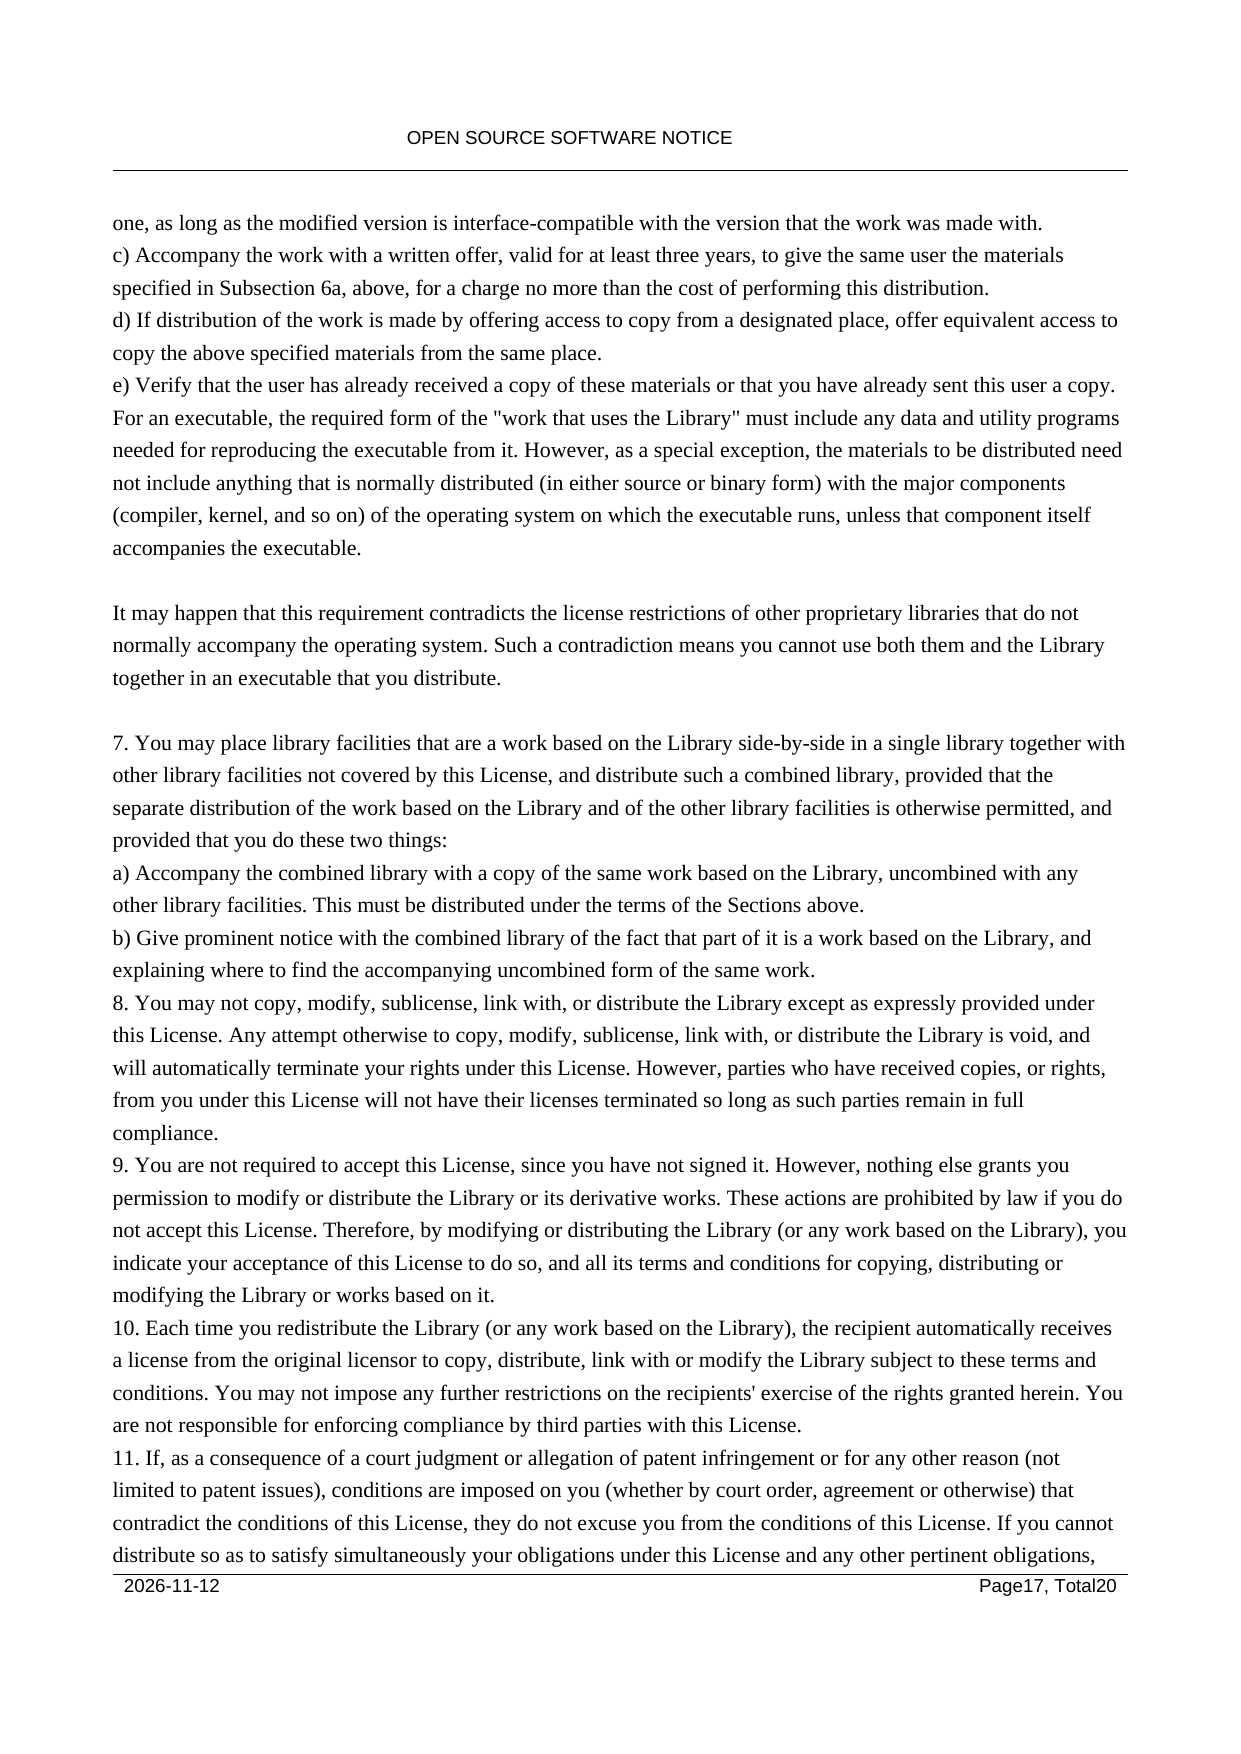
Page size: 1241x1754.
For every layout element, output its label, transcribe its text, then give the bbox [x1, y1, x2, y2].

text For an executable, the required form of the "work that uses the Library" must include any data and utility programs needed for reproducing the executable from it. However, as a special exception, the materials to be distributed need not include anything that is normally distributed (in either source or binary form) with the major components (compiler, kernel, and so on) of the operating system on which the executable runs, unless that component itself accompanies the executable. [112, 401, 1128, 564]
text a) Accompany the combined library with a copy of the same work based on the Library, uncombined with any other library facilities. This must be distributed under the terms of the Sections above. [112, 856, 1128, 921]
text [112, 206, 1128, 239]
text c) Accompany the work with a written offer, valid for at least three years, to give the same user the materials specified in Subsection 6a, above, for a charge no more than the cost of performing this distribution. [112, 239, 1128, 304]
text b) Give prominent notice with the combined library of the fact that part of it is a work based on the Library, and explaining where to find the accompanying uncombined form of the same work. [112, 921, 1128, 986]
text e) Verify that the user has already received a copy of these materials or that you have already sent this user a copy. [112, 369, 1128, 401]
text d) If distribution of the work is made by offering access to copy from a designated place, offer equivalent access to copy the above specified materials from the same place. [112, 304, 1128, 369]
text 8. You may not copy, modify, sublicense, link with, or distribute the Library except as expressly provided under this License. Any attempt otherwise to copy, modify, sublicense, link with, or distribute the Library is void, and will automatically terminate your rights under this License. However, parties who have received copies, or rights, from you under this License will not have their licenses terminated so long as such parties remain in full compliance. [112, 986, 1128, 1149]
text 7. You may place library facilities that are a work based on the Library side-by-side in a single library together with other library facilities not covered by this License, and distribute such a combined library, provided that the separate distribution of the work based on the Library and of the other library facilities is otherwise permitted, and provided that you do these two things: [112, 726, 1128, 856]
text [112, 1441, 1128, 1571]
text 9. You are not required to accept this License, since you have not signed it. However, nothing else grants you permission to modify or distribute the Library or its derivative works. These actions are prohibited by law if you do not accept this License. Therefore, by modifying or distributing the Library (or any work based on the Library), you indicate your acceptance of this License to do so, and all its terms and conditions for copying, distributing or modifying the Library or works based on it. [112, 1149, 1128, 1311]
text It may happen that this requirement contradicts the license restrictions of other proprietary libraries that do not normally accompany the operating system. Such a contradiction means you cannot use both them and the Library together in an executable that you distribute. [112, 596, 1128, 694]
text 10. Each time you redistribute the Library (or any work based on the Library), the recipient automatically receives a license from the original licensor to copy, distribute, link with or modify the Library subject to these terms and conditions. You may not impose any further restrictions on the recipients' exercise of the rights granted herein. You are not responsible for enforcing compliance by third parties with this License. [112, 1311, 1128, 1441]
